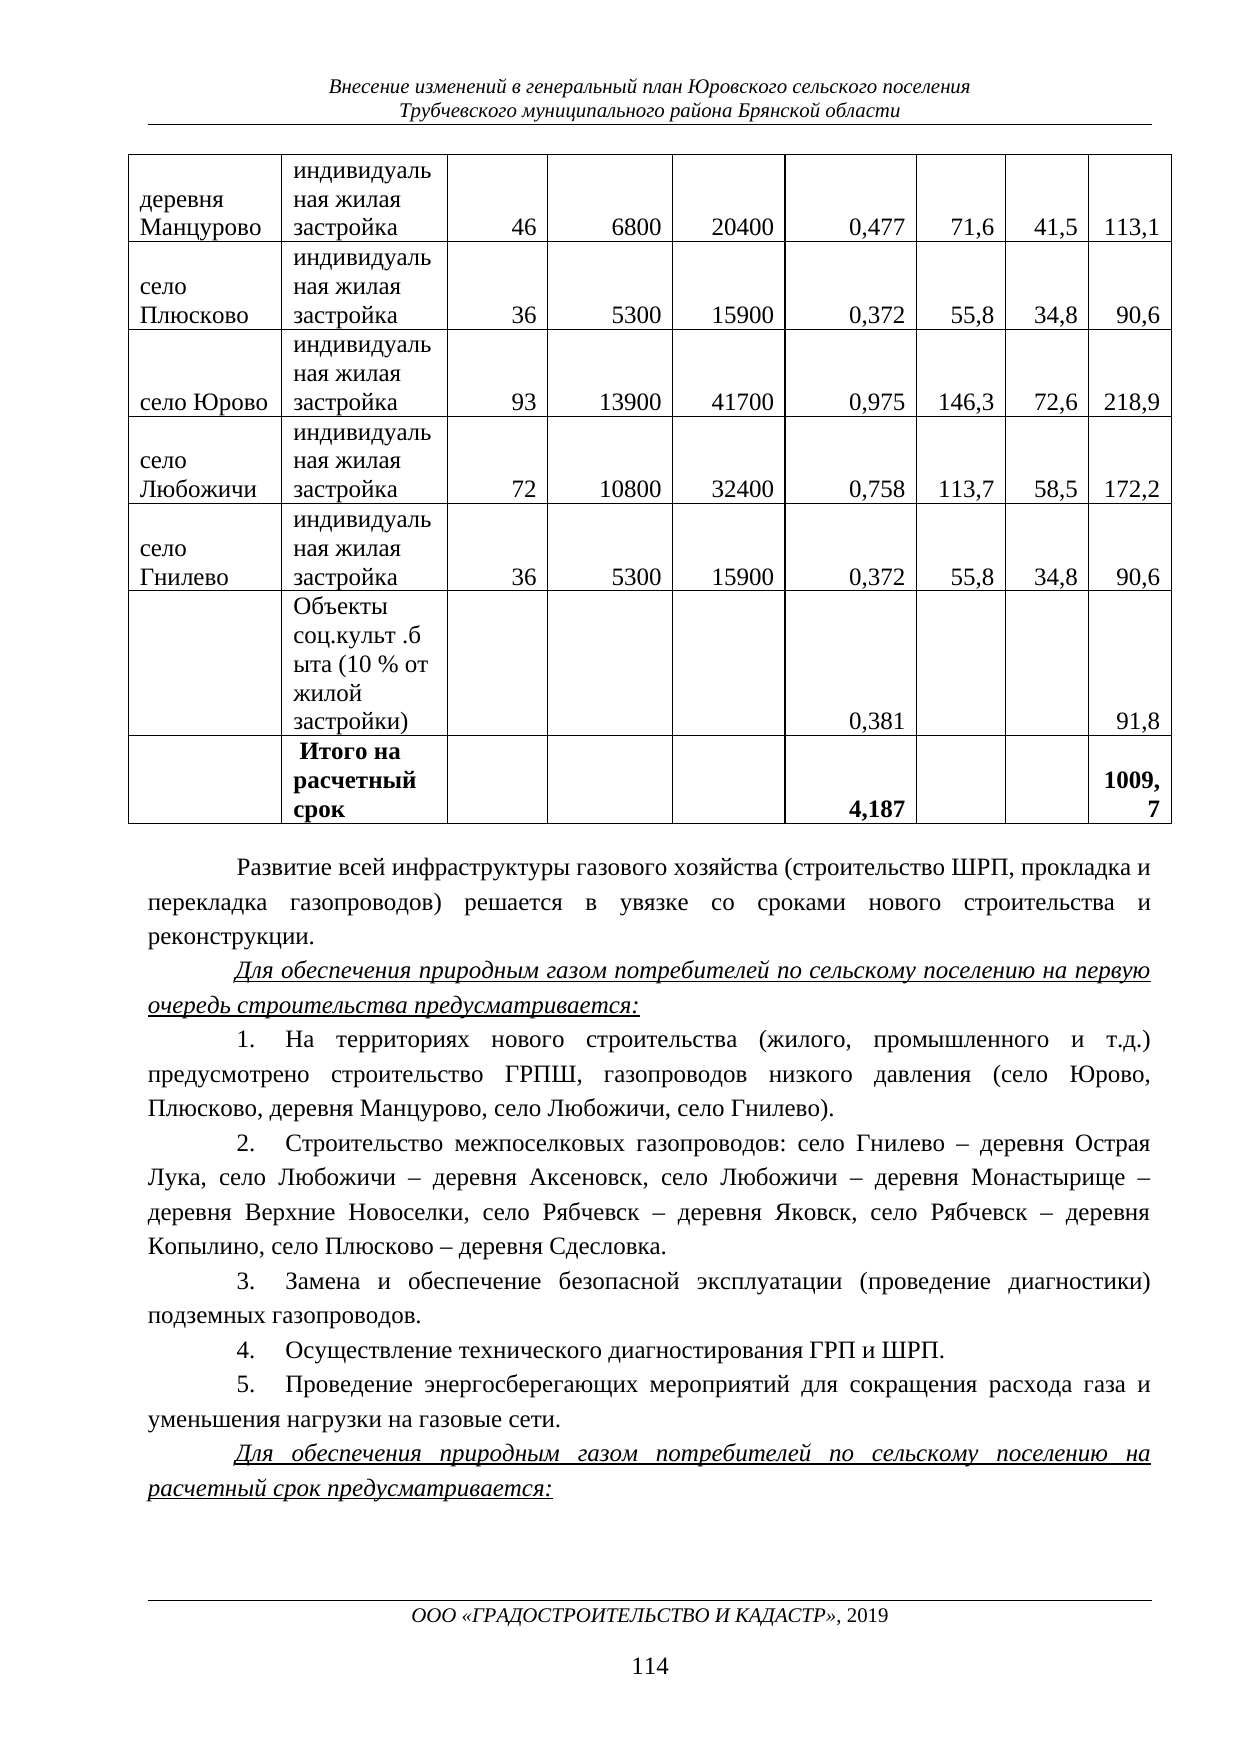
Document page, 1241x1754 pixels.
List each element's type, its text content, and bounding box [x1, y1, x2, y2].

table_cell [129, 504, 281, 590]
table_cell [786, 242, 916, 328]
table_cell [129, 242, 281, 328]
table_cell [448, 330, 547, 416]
list Осуществление технического диагностирования ГРП и ШРП. [148, 1335, 1152, 1364]
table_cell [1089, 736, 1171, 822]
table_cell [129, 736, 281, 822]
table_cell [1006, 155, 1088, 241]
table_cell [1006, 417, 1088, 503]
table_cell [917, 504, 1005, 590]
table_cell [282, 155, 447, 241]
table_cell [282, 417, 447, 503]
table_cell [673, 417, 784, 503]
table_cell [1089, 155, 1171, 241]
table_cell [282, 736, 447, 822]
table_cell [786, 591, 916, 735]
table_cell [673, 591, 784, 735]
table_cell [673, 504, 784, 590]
text Для обеспечения природным газом потребителей по сельскому поселению на расчетный срок предусматривается: [148, 1438, 1152, 1502]
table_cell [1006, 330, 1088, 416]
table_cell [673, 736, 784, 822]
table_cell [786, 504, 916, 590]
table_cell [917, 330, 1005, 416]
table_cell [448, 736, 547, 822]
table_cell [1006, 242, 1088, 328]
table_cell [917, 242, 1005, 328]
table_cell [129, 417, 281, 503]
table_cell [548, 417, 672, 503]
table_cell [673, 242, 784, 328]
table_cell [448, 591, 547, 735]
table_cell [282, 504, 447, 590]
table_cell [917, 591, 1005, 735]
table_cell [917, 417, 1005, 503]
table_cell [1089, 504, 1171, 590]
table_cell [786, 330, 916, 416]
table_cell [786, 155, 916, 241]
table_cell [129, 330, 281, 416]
text Развитие всей инфраструктуры газового хозяйства (строительство ШРП, прокладка и перекладка газопроводов) решается в увязке со сроками нового строительства и реконструкции. [148, 852, 1152, 950]
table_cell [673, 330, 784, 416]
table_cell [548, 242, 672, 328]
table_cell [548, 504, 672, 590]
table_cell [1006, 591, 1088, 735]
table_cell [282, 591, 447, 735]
list Строительство межпоселковых газопроводов: село Гнилево – деревня Острая Лука, село Любожичи – деревня Аксеновск, село Любожичи – деревня Монастырище – деревня Верхние Новоселки, село Рябчевск – деревня Яковск, село Рябчевск – деревня Копылино, село Плюсково – деревня Сдесловка. [148, 1128, 1152, 1260]
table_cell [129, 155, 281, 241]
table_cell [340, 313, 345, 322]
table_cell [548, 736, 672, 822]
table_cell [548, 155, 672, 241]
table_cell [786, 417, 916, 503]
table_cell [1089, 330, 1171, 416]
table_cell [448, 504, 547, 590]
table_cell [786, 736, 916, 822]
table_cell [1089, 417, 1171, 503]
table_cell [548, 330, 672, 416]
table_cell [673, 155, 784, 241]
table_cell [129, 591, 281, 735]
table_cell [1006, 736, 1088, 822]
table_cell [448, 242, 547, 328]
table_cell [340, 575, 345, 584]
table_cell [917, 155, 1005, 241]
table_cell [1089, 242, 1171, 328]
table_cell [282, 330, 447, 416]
list Замена и обеспечение безопасной эксплуатации (проведение диагностики) подземных газопроводов. [148, 1266, 1152, 1329]
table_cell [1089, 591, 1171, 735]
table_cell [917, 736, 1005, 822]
text Для обеспечения природным газом потребителей по сельскому поселению на первую очередь строительства предусматривается: [148, 956, 1152, 1019]
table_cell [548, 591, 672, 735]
list На территориях нового строительства (жилого, промышленного и т.д.) предусмотрено строительство ГРПШ, газопроводов низкого давления (село Юрово, Плюсково, деревня Манцурово, село Любожичи, село Гнилево). [148, 1024, 1152, 1122]
list Проведение энергосберегающих мероприятий для сокращения расхода газа и уменьшения нагрузки на газовые сети. [148, 1369, 1152, 1433]
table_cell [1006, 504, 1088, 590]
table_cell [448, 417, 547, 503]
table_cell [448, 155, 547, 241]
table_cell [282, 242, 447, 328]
